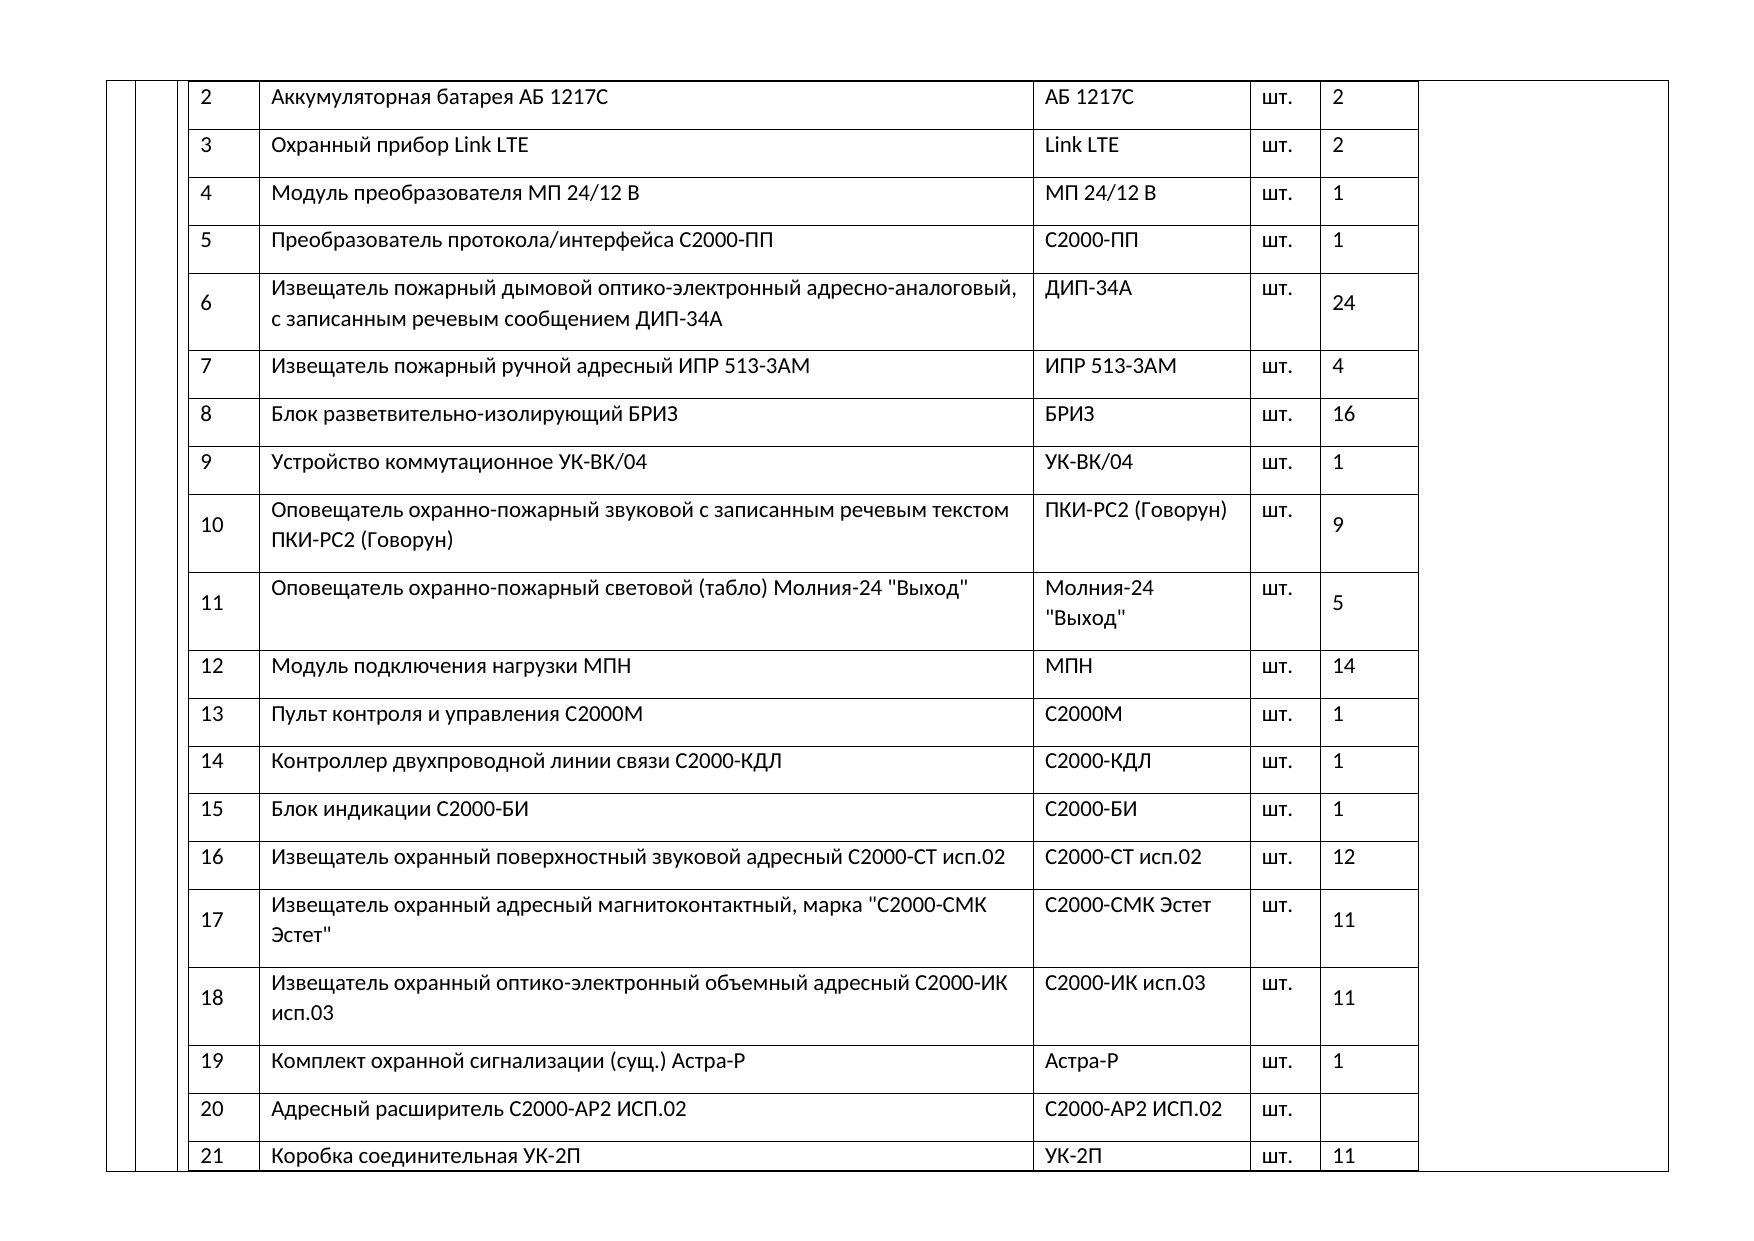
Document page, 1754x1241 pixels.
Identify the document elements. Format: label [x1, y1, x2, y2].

table_header [189, 130, 259, 177]
table_header [1321, 890, 1418, 967]
table_header [1321, 794, 1418, 841]
table_header [1034, 82, 1250, 129]
table_header [189, 274, 259, 350]
table_header [1034, 351, 1250, 398]
table_header [1251, 447, 1320, 494]
table_header [189, 794, 259, 841]
table_header [189, 651, 259, 698]
table_header [260, 1046, 1033, 1093]
table_header [189, 1046, 259, 1093]
table_header [1251, 968, 1320, 1045]
table_header [189, 399, 259, 446]
table_header [1321, 351, 1418, 398]
table_header [1034, 890, 1250, 967]
table_header [1321, 968, 1418, 1045]
table_header [1034, 447, 1250, 494]
table_header [1034, 130, 1250, 177]
table_header [260, 226, 1033, 273]
table_header [1321, 651, 1418, 698]
table_header [260, 274, 1033, 350]
table_header [1251, 82, 1320, 129]
table_header [1321, 130, 1418, 177]
table_header [260, 130, 1033, 177]
table_header [1251, 573, 1320, 650]
table_header [1034, 573, 1250, 650]
table_header [260, 968, 1033, 1045]
table_header [1034, 842, 1250, 889]
table_header [1251, 890, 1320, 967]
table_header [189, 747, 259, 793]
table_header [260, 447, 1033, 494]
table_header [1034, 1046, 1250, 1093]
table_header [189, 573, 259, 650]
table_header [1251, 495, 1320, 572]
table_header [1251, 1046, 1320, 1093]
table_header [189, 842, 259, 889]
table_header [1034, 1142, 1250, 1170]
table_header [1251, 1094, 1320, 1141]
table_header [260, 1094, 1033, 1141]
table_header [1321, 573, 1418, 650]
table_header [260, 651, 1033, 698]
table_header [1034, 794, 1250, 841]
table_header [1251, 226, 1320, 273]
table_header [1034, 1094, 1250, 1141]
table_header [1321, 447, 1418, 494]
table_header [1251, 399, 1320, 446]
table_header [178, 81, 188, 1171]
table_header [1321, 1142, 1418, 1170]
table_header [189, 699, 259, 746]
table_header [260, 178, 1033, 225]
table_header [1321, 495, 1418, 572]
table_header [107, 81, 135, 1171]
table_header [189, 968, 259, 1045]
table_header [189, 351, 259, 398]
table_header [1034, 495, 1250, 572]
table_header [1251, 178, 1320, 225]
table_header [1034, 651, 1250, 698]
table_header [1034, 178, 1250, 225]
table_header [260, 794, 1033, 841]
table_header [136, 81, 177, 1171]
table_header [1321, 82, 1418, 129]
table_header [1034, 399, 1250, 446]
table_header [189, 890, 259, 967]
table_header [1034, 747, 1250, 793]
table_header [1034, 699, 1250, 746]
table_header [189, 1094, 259, 1141]
table_header [260, 351, 1033, 398]
table_header [1321, 226, 1418, 273]
table_header [1251, 351, 1320, 398]
table_header [189, 447, 259, 494]
table_header [1321, 747, 1418, 793]
table_header [1321, 1094, 1418, 1141]
table_header [1034, 968, 1250, 1045]
table_header [1321, 1046, 1418, 1093]
table_header [1251, 1142, 1320, 1170]
table_header [1034, 274, 1250, 350]
table_header [1321, 399, 1418, 446]
table_header [1321, 178, 1418, 225]
table_header [1321, 274, 1418, 350]
table_header [189, 82, 259, 129]
table_header [1251, 842, 1320, 889]
table_header [1034, 226, 1250, 273]
table_header [1321, 842, 1418, 889]
table_header [260, 842, 1033, 889]
table_header [1251, 794, 1320, 841]
table_header [1419, 81, 1668, 1171]
table_header [260, 573, 1033, 650]
table_header [1251, 130, 1320, 177]
table_header [189, 178, 259, 225]
table_header [1251, 651, 1320, 698]
table_header [260, 747, 1033, 793]
table_header [189, 1142, 259, 1170]
table_header [260, 495, 1033, 572]
table_header [189, 495, 259, 572]
table_header [260, 82, 1033, 129]
table_header [189, 226, 259, 273]
table_header [1251, 747, 1320, 793]
table_header [260, 699, 1033, 746]
table_header [1321, 699, 1418, 746]
table_header [1251, 699, 1320, 746]
table_header [260, 890, 1033, 967]
table_header [1251, 274, 1320, 350]
table_header [260, 399, 1033, 446]
table_header [260, 1142, 1033, 1170]
